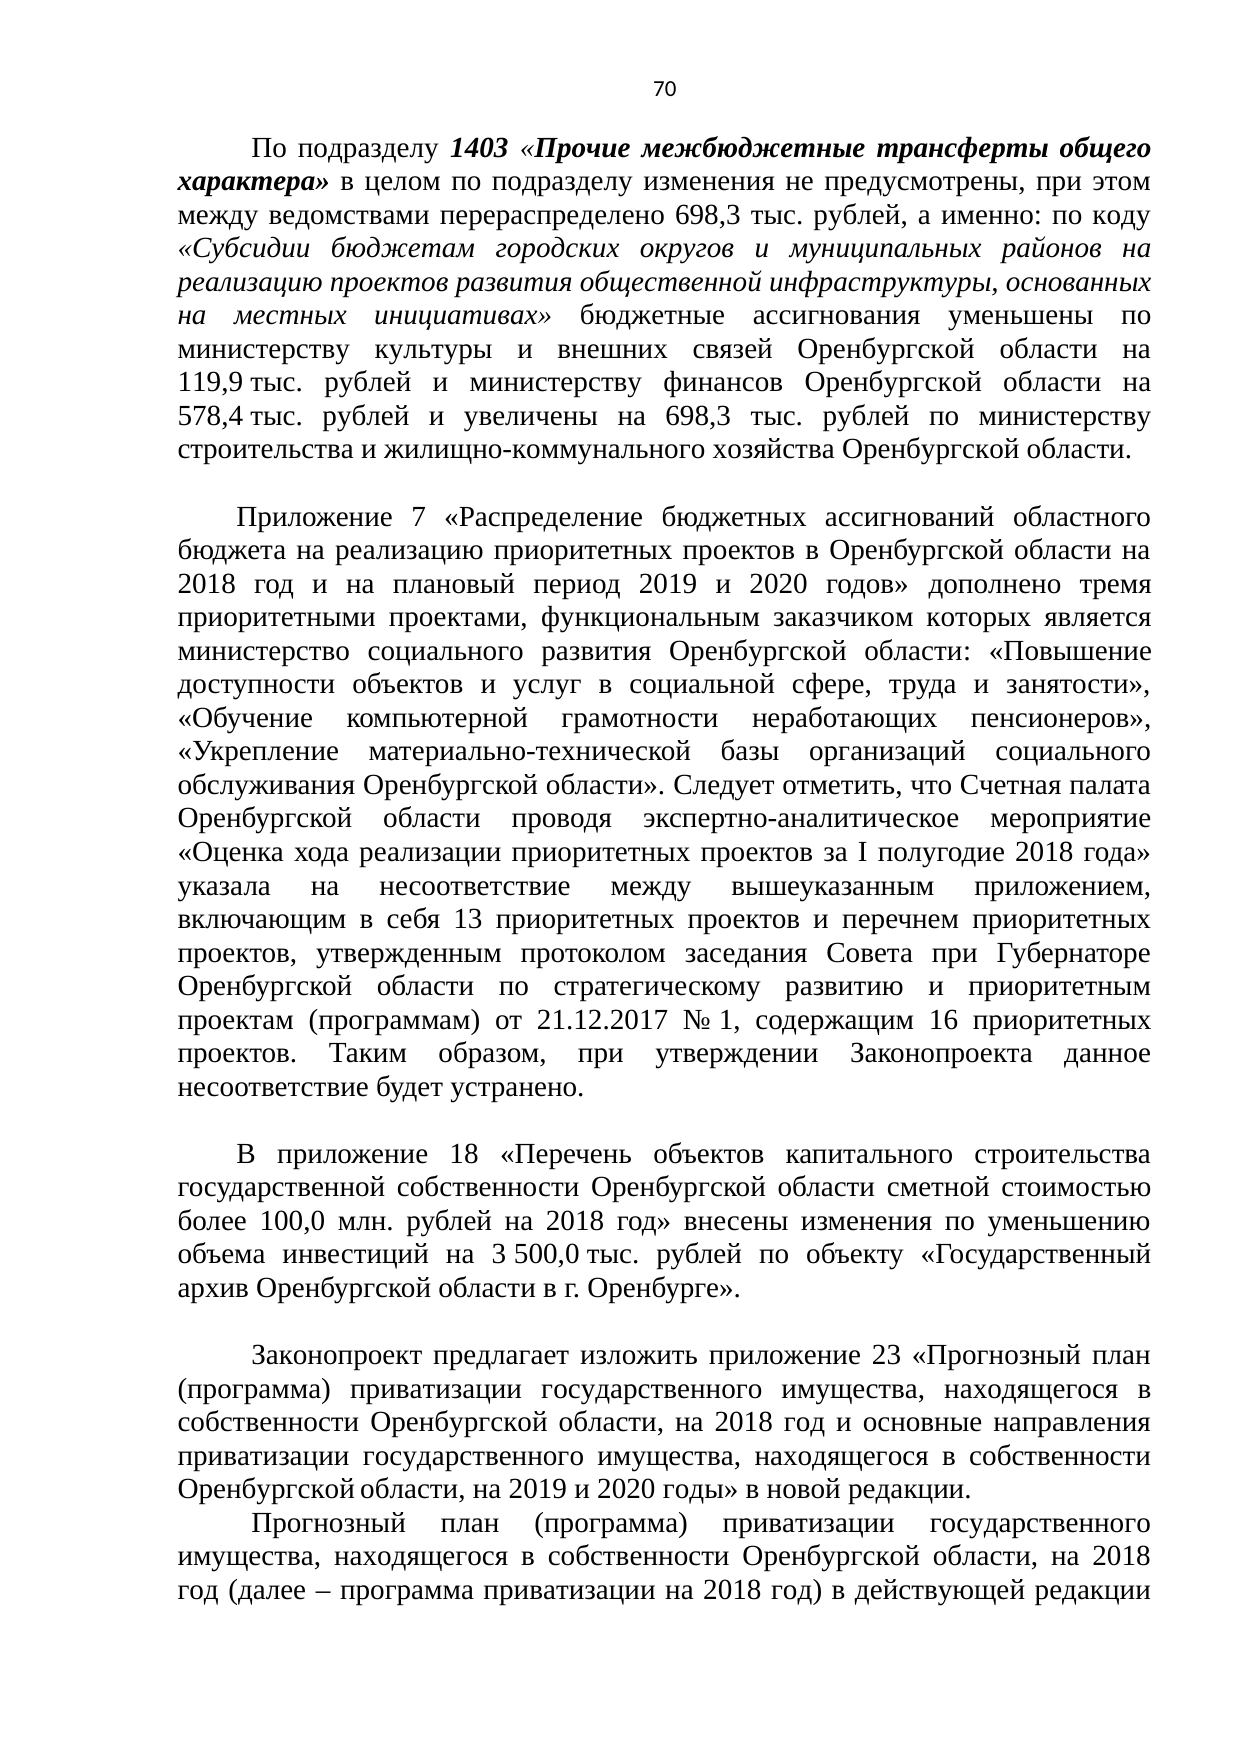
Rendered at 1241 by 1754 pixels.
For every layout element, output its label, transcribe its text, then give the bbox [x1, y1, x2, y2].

text По подразделу 1403 «Прочие межбюджетные трансферты общего характера» в целом по подразделу изменения не предусмотрены, при этом между ведомствами перераспределено 698,3 тыс. рублей, а именно: по коду «Субсидии бюджетам городских округов и муниципальных районов на реализацию проектов развития общественной инфраструктуры, основанных на местных инициативах» бюджетные ассигнования уменьшены по министерству культуры и внешних связей Оренбургской области на 119,9 тыс. рублей и министерству финансов Оренбургской области на 578,4 тыс. рублей и увеличены на 698,3 тыс. рублей по министерству строительства и жилищно-коммунального хозяйства Оренбургской области. [177, 130, 1152, 465]
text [177, 1505, 1152, 1606]
text Приложение 7 «Распределение бюджетных ассигнований областного бюджета на реализацию приоритетных проектов в Оренбургской области на 2018 год и на плановый период 2019 и 2020 годов» дополнено тремя приоритетными проектами, функциональным заказчиком которых является министерство социального развития Оренбургской области: «Повышение доступности объектов и услуг в социальной сфере, труда и занятости», «Обучение компьютерной грамотности неработающих пенсионеров», «Укрепление материально-технической базы организаций социального обслуживания Оренбургской области». Следует отметить, что Счетная палата Оренбургской области проводя экспертно-аналитическое мероприятие «Оценка хода реализации приоритетных проектов за I полугодие 2018 года» указала на несоответствие между вышеуказанным приложением, включающим в себя 13 приоритетных проектов и перечнем приоритетных проектов, утвержденным протоколом заседания Совета при Губернаторе Оренбургской области по стратегическому развитию и приоритетным проектам (программам) от 21.12.2017 № 1, содержащим 16 приоритетных проектов. Таким образом, при утверждении Законопроекта данное несоответствие будет устранено. [177, 499, 1152, 1102]
text В приложение 18 «Перечень объектов капитального строительства государственной собственности Оренбургской области сметной стоимостью более 100,0 млн. рублей на 2018 год» внесены изменения по уменьшению объема инвестиций на 3 500,0 тыс. рублей по объекту «Государственный архив Оренбургской области в г. Оренбурге». [177, 1136, 1152, 1304]
text Законопроект предлагает изложить приложение 23 «Прогнозный план (программа) приватизации государственного имущества, находящегося в собственности Оренбургской области, на 2018 год и основные направления приватизации государственного имущества, находящегося в собственности Оренбургской области, на 2019 и 2020 годы» в новой редакции. [177, 1337, 1152, 1505]
